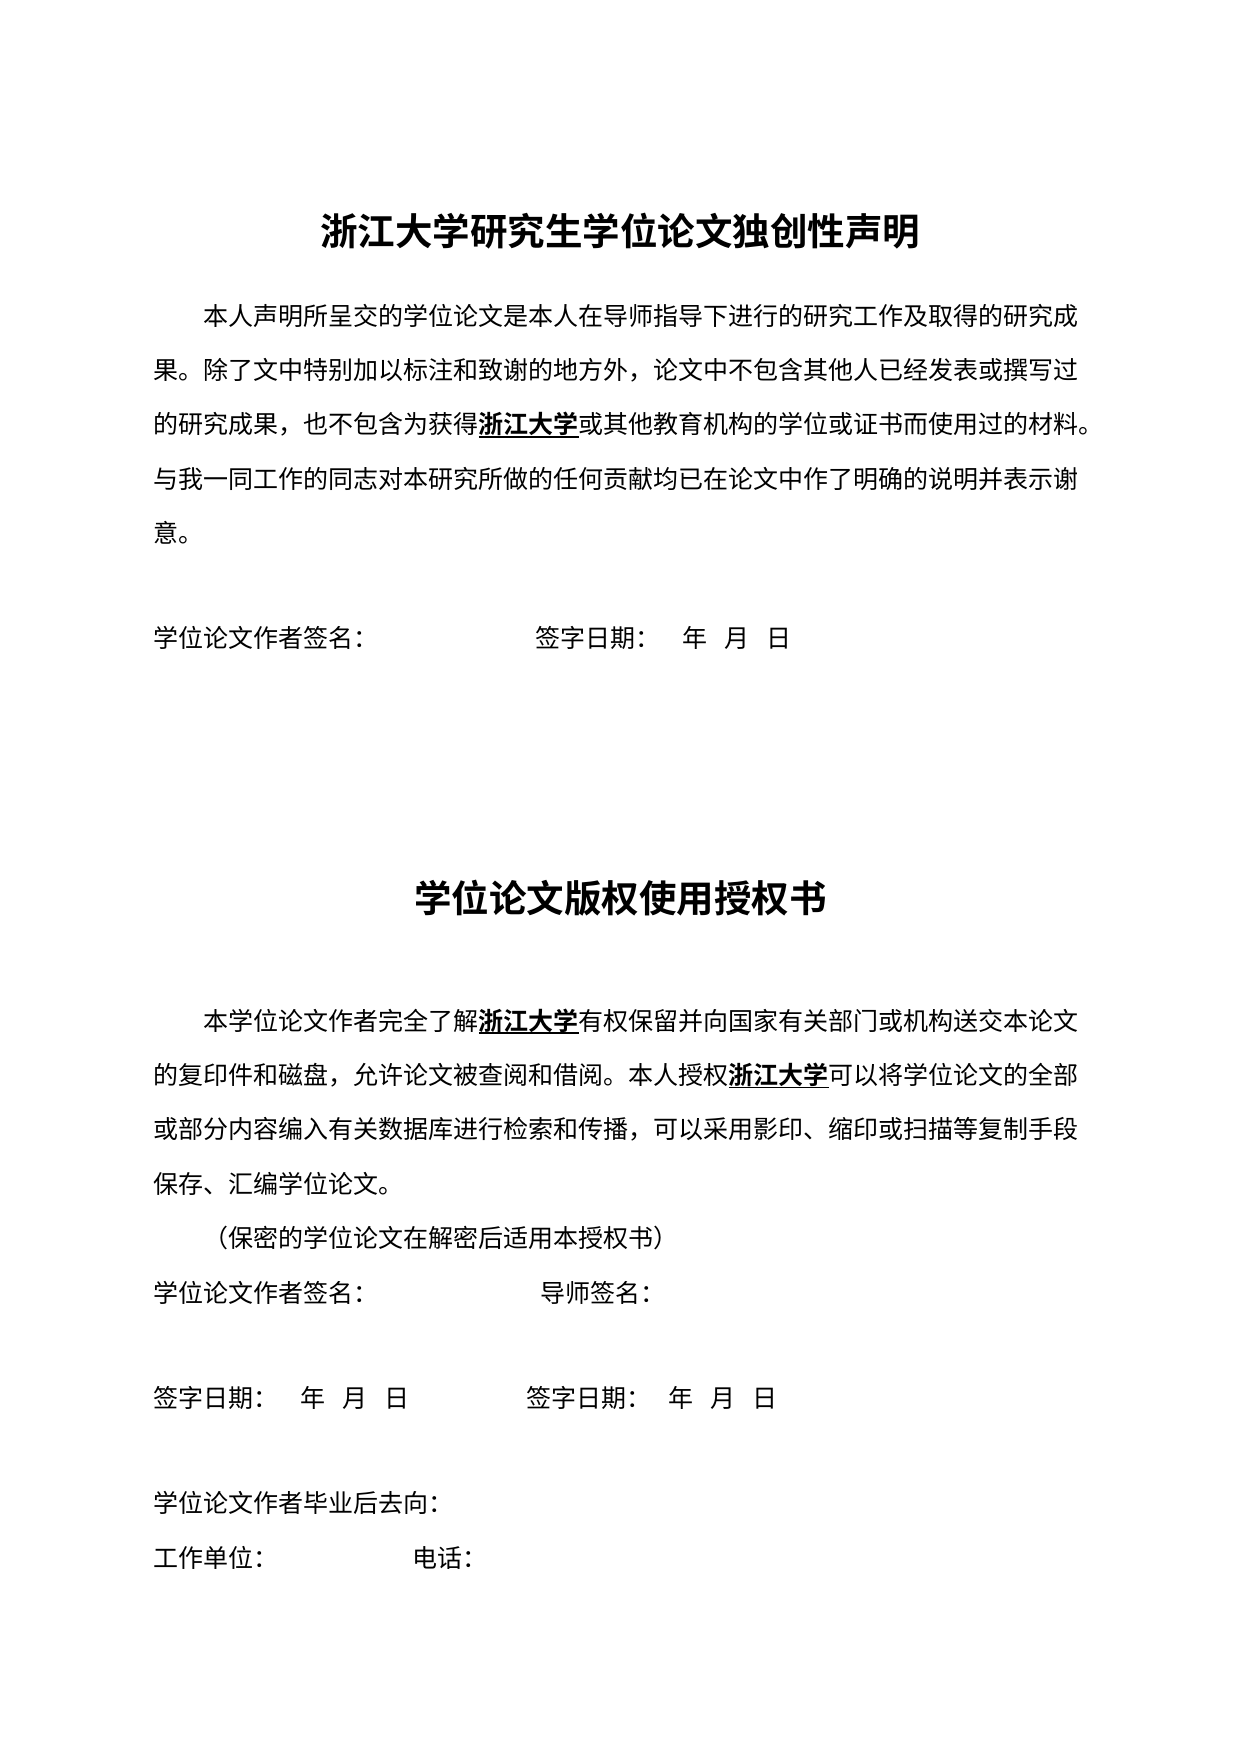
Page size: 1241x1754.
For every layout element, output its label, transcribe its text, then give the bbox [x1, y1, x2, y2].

text 学位论文作者毕业后去向： [153, 1484, 1087, 1520]
text 本人声明所呈交的学位论文是本人在导师指导下进行的研究工作及取得的研究成果。除了文中特别加以标注和致谢的地方外，论文中不包含其他人已经发表或撰写过的研究成果，也不包含为获得浙江大学或其他教育机构的学位或证书而使用过的材料。与我一同工作的同志对本研究所做的任何贡献均已在论文中作了明确的说明并表示谢意。 [153, 296, 1087, 550]
text 学位论文作者签名： 导师签名： [153, 1273, 1087, 1309]
text 工作单位： 电话： [153, 1538, 1087, 1574]
text 学位论文作者签名： 签字日期： 年 月 日 [153, 619, 1087, 655]
text 本学位论文作者完全了解浙江大学有权保留并向国家有关部门或机构送交本论文的复印件和磁盘，允许论文被查阅和借阅。本人授权浙江大学可以将学位论文的全部或部分内容编入有关数据库进行检索和传播，可以采用影印、缩印或扫描等复制手段保存、汇编学位论文。 [153, 1001, 1087, 1201]
text （保密的学位论文在解密后适用本授权书） [153, 1219, 1087, 1255]
text 签字日期： 年 月 日 签字日期： 年 月 日 [153, 1378, 1087, 1415]
text 浙江大学研究生学位论文独创性声明 [153, 202, 1087, 256]
text 学位论文版权使用授权书 [153, 869, 1087, 923]
